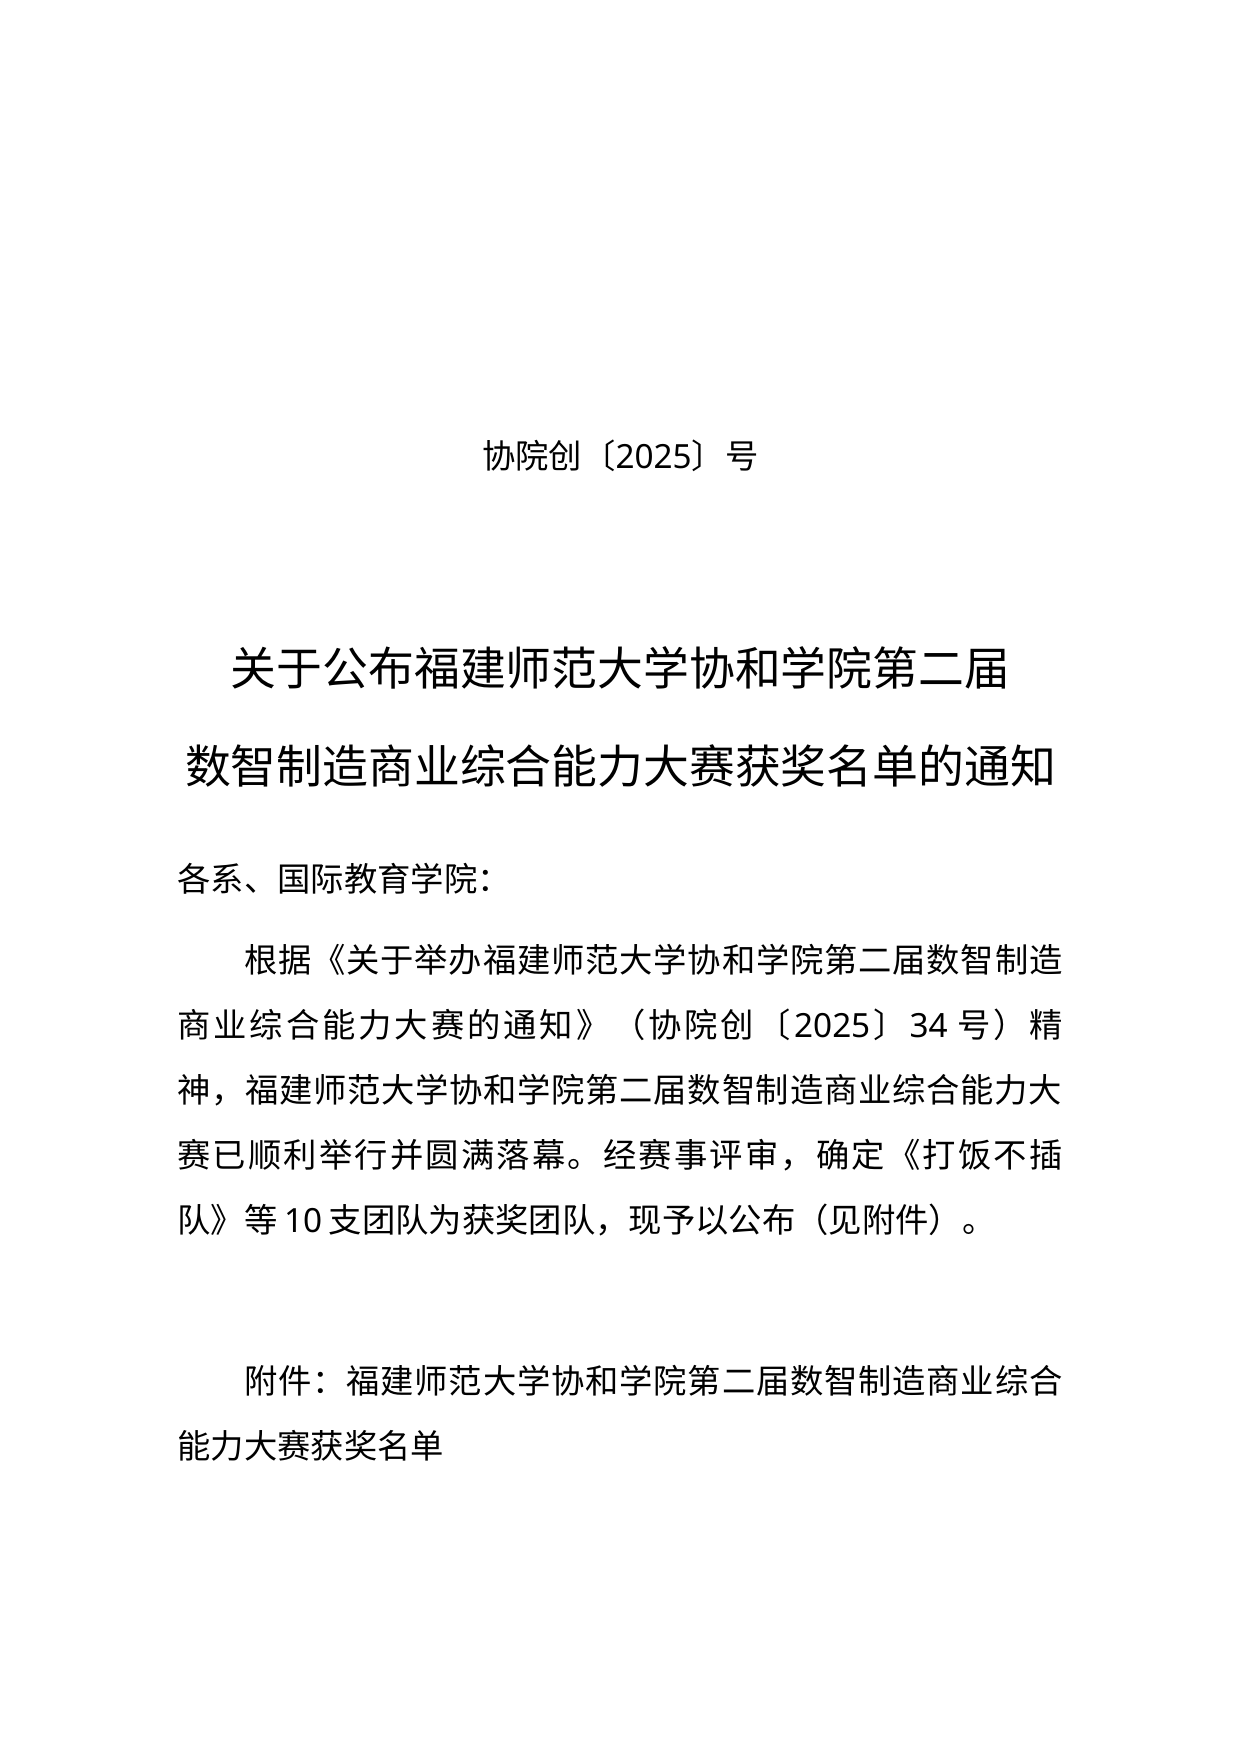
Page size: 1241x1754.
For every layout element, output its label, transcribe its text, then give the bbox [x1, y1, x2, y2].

text 各系、国际教育学院： [177, 844, 1063, 909]
text 附件：福建师范大学协和学院第二届数智制造商业综合能力大赛获奖名单 [177, 1346, 1063, 1476]
text 协院创〔2025〕号 [177, 422, 1063, 487]
text 关于公布福建师范大学协和学院第二届 [177, 617, 1063, 714]
text 数智制造商业综合能力大赛获奖名单的通知 [177, 714, 1063, 812]
text 根据《关于举办福建师范大学协和学院第二届数智制造商业综合能力大赛的通知》（协院创〔2025〕34号）精神，福建师范大学协和学院第二届数智制造商业综合能力大赛已顺利举行并圆满落幕。经赛事评审，确定《打饭不插队》等10支团队为获奖团队，现予以公布（见附件）。 [177, 925, 1063, 1250]
